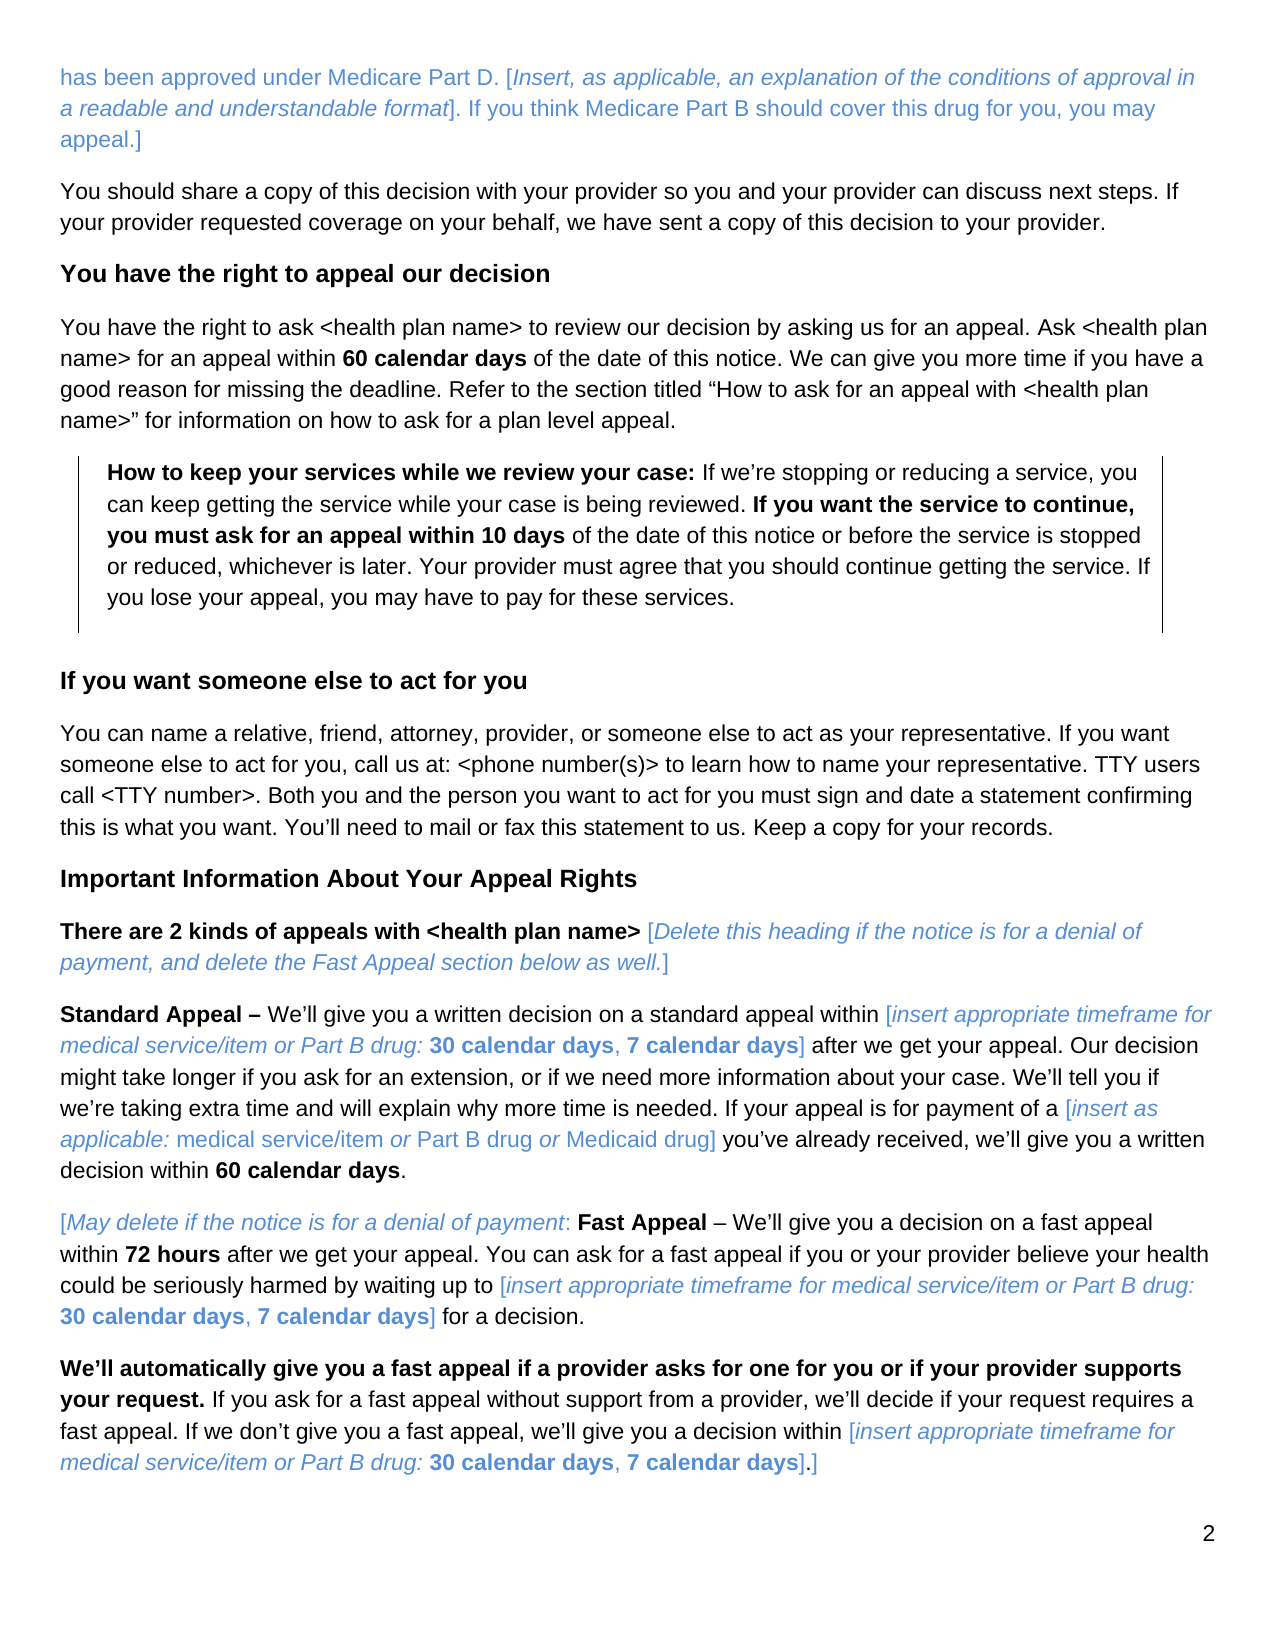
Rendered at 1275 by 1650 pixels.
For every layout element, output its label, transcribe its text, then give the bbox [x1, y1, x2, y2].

text You can name a relative, friend, attorney, provider, or someone else to act as your representative. If you want someone else to act for you, call us at: <phone number(s)> to learn how to name your representative. TTY users call <TTY number>. Both you and the person you want to act for you must sign and date a statement confirming this is what you want. You’ll need to mail or fax this statement to us. Keep a copy for your records. [60, 716, 1215, 841]
text There are 2 kinds of appeals with <health plan name> [Delete this heading if the notice is for a denial of payment, and delete the Fast Appeal section below as well.] [60, 914, 1215, 977]
text If you want someone else to act for you [60, 664, 1215, 695]
text [May delete if the notice is for a denial of payment: Fast Appeal – We’ll give you a decision on a fast appeal within 72 hours after we get your appeal. You can ask for a fast appeal if you or your provider believe your health could be seriously harmed by waiting up to [insert appropriate timeframe for medical service/item or Part B drug: 30 calendar days, 7 calendar days] for a decision. [60, 1206, 1215, 1331]
text You have the right to appeal our decision [60, 258, 1215, 289]
text We’ll automatically give you a fast appeal if a provider asks for one for you or if your provider supports your request. If you ask for a fast appeal without support from a provider, we’ll decide if your request requires a fast appeal. If we don’t give you a fast appeal, we’ll give you a decision within [insert appropriate timeframe for medical service/item or Part B drug: 30 calendar days, 7 calendar days].] [60, 1352, 1215, 1477]
text You have the right to ask <health plan name> to review our decision by asking us for an appeal. Ask <health plan name> for an appeal within 60 calendar days of the date of this notice. We can give you more time if you have a good reason for missing the deadline. Refer to the section titled “How to ask for an appeal with <health plan name>” for information on how to ask for a plan level appeal. [60, 310, 1215, 435]
text Standard Appeal – We’ll give you a written decision on a standard appeal within [insert appropriate timeframe for medical service/item or Part B drug: 30 calendar days, 7 calendar days] after we get your appeal. Our decision might take longer if you ask for an extension, or if we need more information about your case. We’ll tell you if we’re taking extra time and will explain why more time is needed. If your appeal is for payment of a [insert as applicable: medical service/item or Part B drug or Medicaid drug] you’ve already received, we’ll give you a written decision within 60 calendar days. [60, 997, 1215, 1185]
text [60, 60, 1215, 154]
text Important Information About Your Appeal Rights [60, 862, 1215, 893]
text You should share a copy of this decision with your provider so you and your provider can discuss next steps. If your provider requested coverage on your behalf, we have sent a copy of this decision to your provider. [60, 174, 1215, 237]
table_header How to keep your services while we review your case: If we’re stopping or reducing a service, you can keep getting the service while your case is being reviewed. If you want the service to continue, you must ask for an appeal within 10 days of the date of this notice or before the service is stopped or reduced, whichever is later. Your provider must agree that you should continue getting the service. If you lose your appeal, you may have to pay for these services. [79, 456, 1162, 633]
